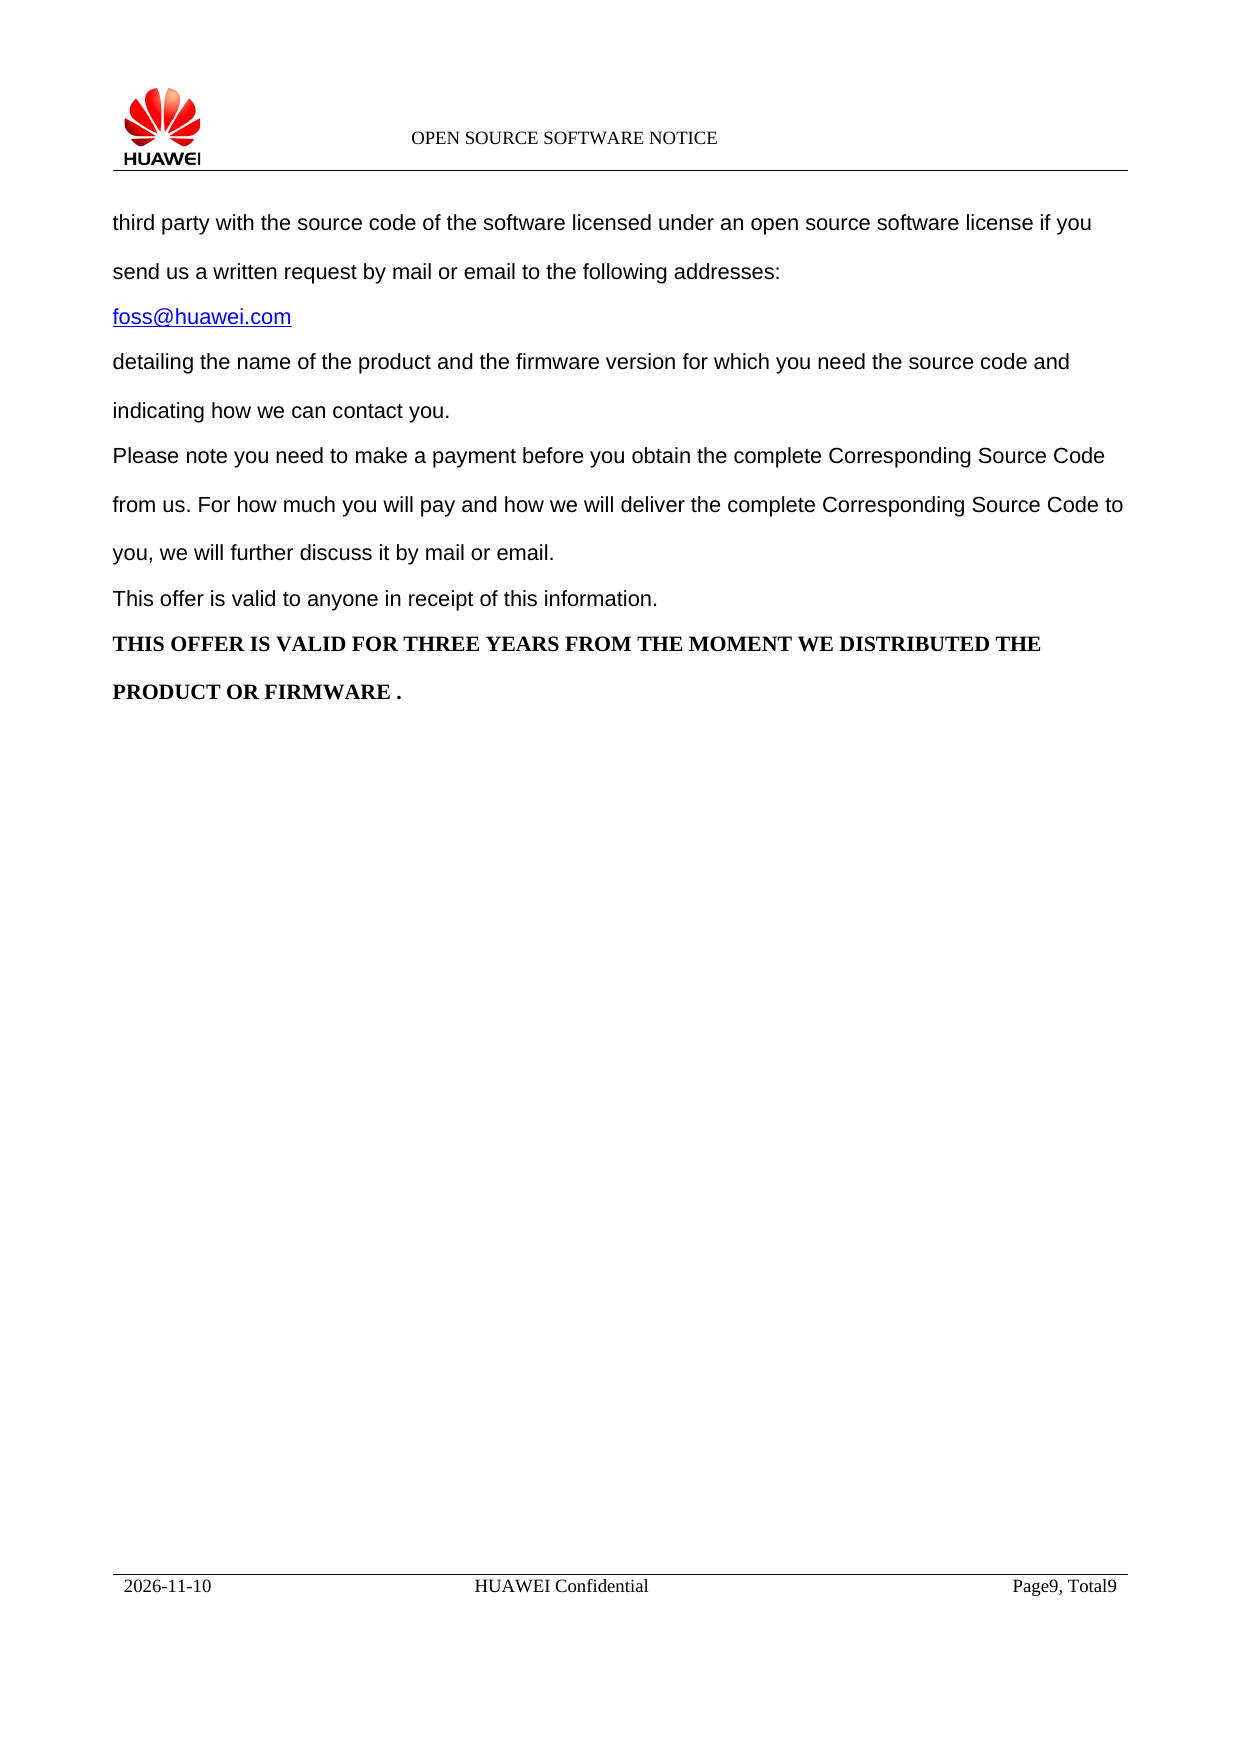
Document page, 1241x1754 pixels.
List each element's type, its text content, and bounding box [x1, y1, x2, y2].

text detailing the name of the product and the firmware version for which you need the source code and indicating how we can contact you. [112, 345, 1128, 427]
text Please note you need to make a payment before you obtain the complete Corresponding Source Code from us. For how much you will pay and how we will deliver the complete Corresponding Source Code to you, we will further discuss it by mail or email. [112, 439, 1128, 569]
text This offer is valid for three years from the moment we distributed the product or firmware . [112, 627, 1128, 708]
picture [124, 88, 201, 165]
text foss@huawei.com [112, 300, 1128, 333]
text This offer is valid to anyone in receipt of this information. [112, 582, 1128, 614]
